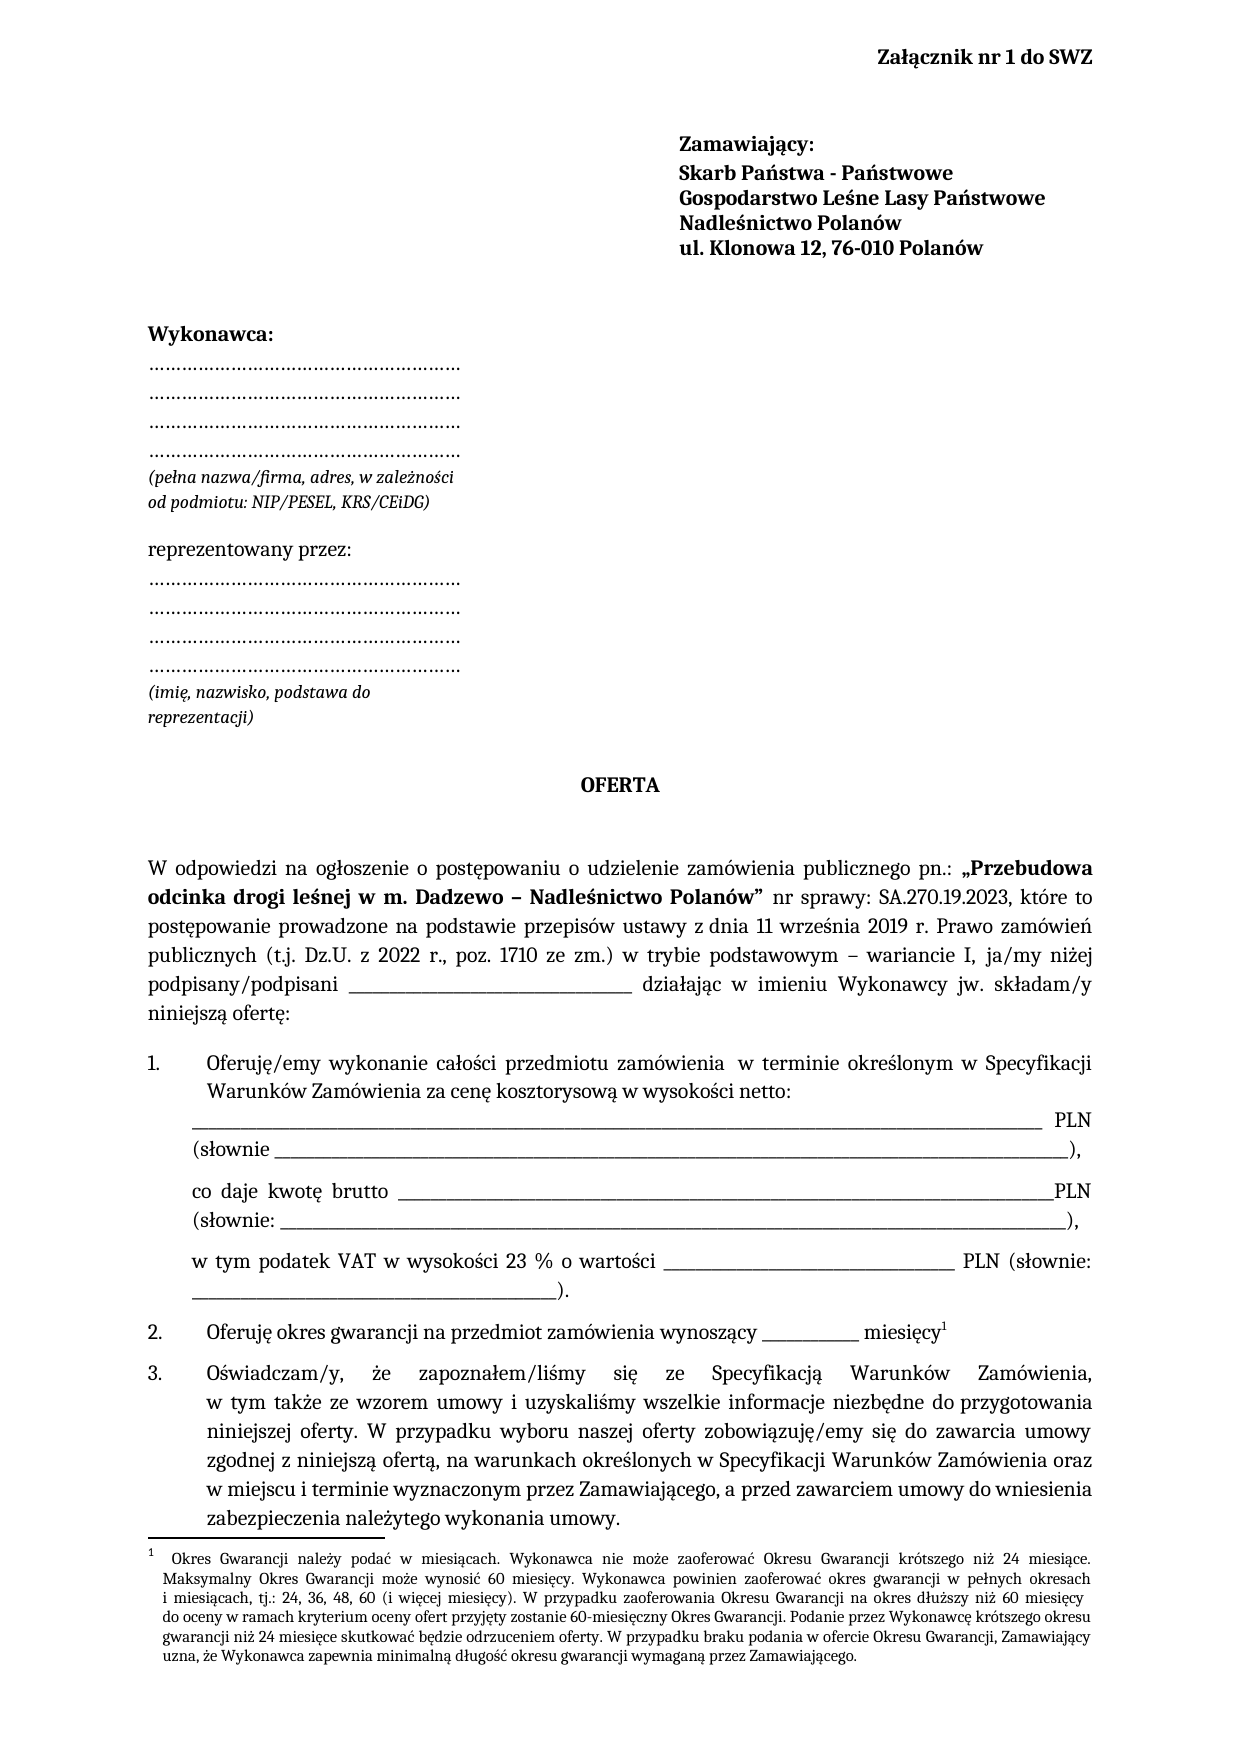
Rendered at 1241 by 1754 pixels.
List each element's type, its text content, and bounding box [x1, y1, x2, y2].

list Oświadczam/y, że zapoznałem/liśmy się ze Specyfikacją Warunków Zamówienia, w tym także ze wzorem umowy i uzyskaliśmy wszelkie informacje niezbędne do przygotowania niniejszej oferty. W przypadku wyboru naszej oferty zobowiązuję/emy się do zawarcia umowy zgodnej z niniejszą ofertą, na warunkach określonych w Specyfikacji Warunków Zamówienia oraz w miejscu i terminie wyznaczonym przez Zamawiającego, a przed zawarciem umowy do wniesienia zabezpieczenia należytego wykonania umowy. [148, 1361, 1093, 1531]
list Oferuję/emy wykonanie całości przedmiotu zamówienia w terminie określonym w Specyfikacji Warunków Zamówienia za cenę kosztorysową w wysokości netto: [147, 1050, 1093, 1104]
text ………………………………………………………………………………………………………………………………………………………………………………………………………… [148, 566, 472, 678]
text Załącznik nr 1 do SWZ [797, 44, 1093, 69]
text W odpowiedzi na ogłoszenie o postępowaniu o udzielenie zamówienia publicznego pn.: „Przebudowa odcinka drogi leśnej w m. Dadzewo – Nadleśnictwo Polanów” nr sprawy: SA.270.19.2023, które to postępowanie prowadzone na podstawie przepisów ustawy z dnia 11 września 2019 r. Prawo zamówień publicznych (t.j. Dz.U. z 2022 r., poz. 1710 ze zm.) w trybie podstawowym – wariancie I, ja/my niżej podpisany/podpisani ___________________________________ działając w imieniu Wykonawcy jw. składam/y niniejszą ofertę: [148, 856, 1093, 1026]
list co daje kwotę brutto _________________________________________________________________________________PLN (słownie: _________________________________________________________________________________________________), [192, 1179, 1093, 1233]
list w tym podatek VAT w wysokości 23 % o wartości ____________________________________ PLN (słownie: _____________________________________________). [192, 1249, 1093, 1303]
text reprezentowany przez: [148, 537, 1093, 562]
text Wykonawca: [148, 322, 1093, 347]
text Skarb Państwa - Państwowe [679, 160, 1093, 185]
text ul. Klonowa 12, 76-010 Polanów [679, 236, 1093, 261]
list _________________________________________________________________________________________________________ PLN (słownie __________________________________________________________________________________________________), [192, 1108, 1093, 1162]
text Nadleśnictwo Polanów [679, 211, 1093, 236]
text OFERTA [148, 773, 1093, 798]
text ………………………………………………………………………………………………………………………………………………………………………………………………………… [148, 351, 472, 463]
text (pełna nazwa/firma, adres, w zależności od podmiotu: NIP/PESEL, KRS/CEiDG) [148, 467, 472, 513]
text (imię, nazwisko, podstawa do reprezentacji) [148, 682, 472, 728]
list Oferuję okres gwarancji na przedmiot zamówienia wynoszący ____________ miesięcy [148, 1319, 1093, 1345]
text Gospodarstwo Leśne Lasy Państwowe [679, 185, 1093, 211]
text Zamawiający: [679, 131, 1093, 156]
